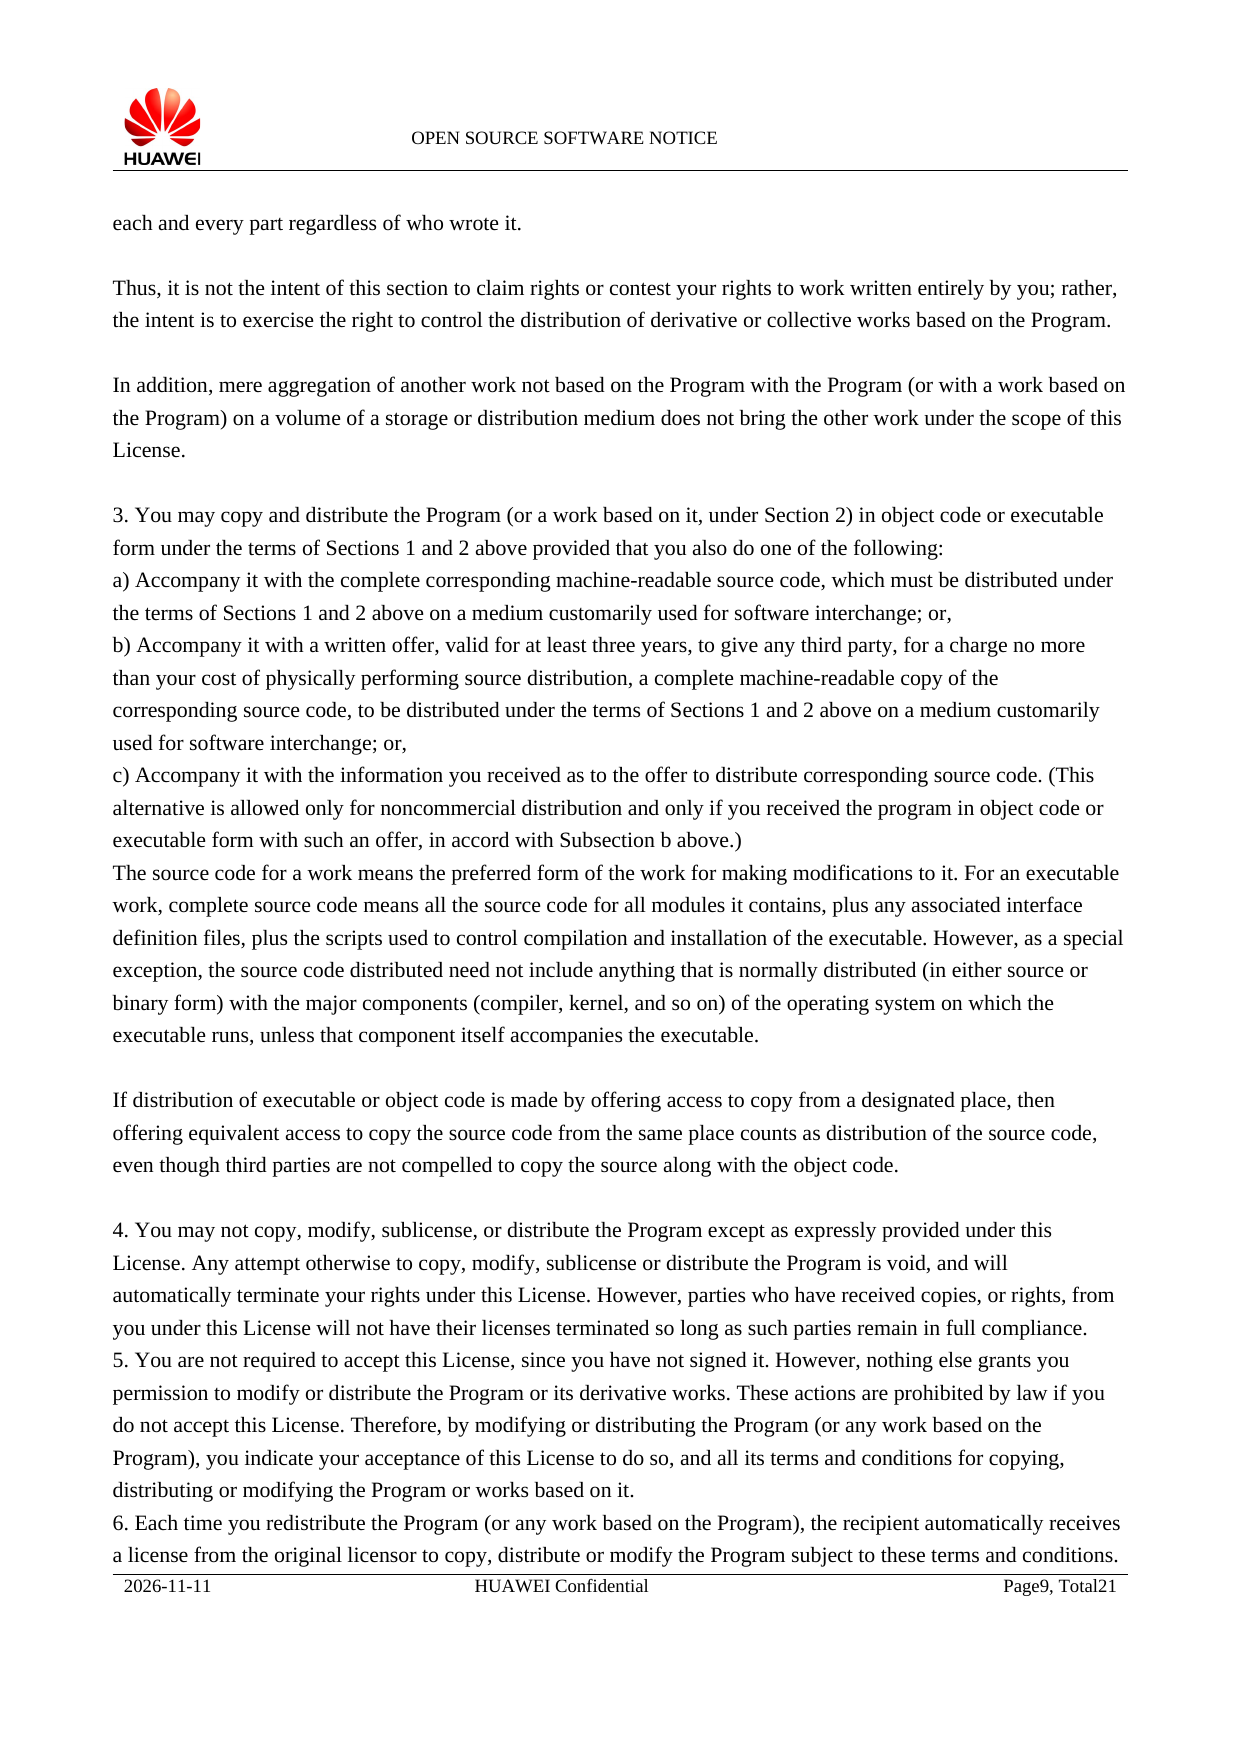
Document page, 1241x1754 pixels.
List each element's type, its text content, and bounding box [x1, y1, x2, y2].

picture [124, 88, 201, 165]
